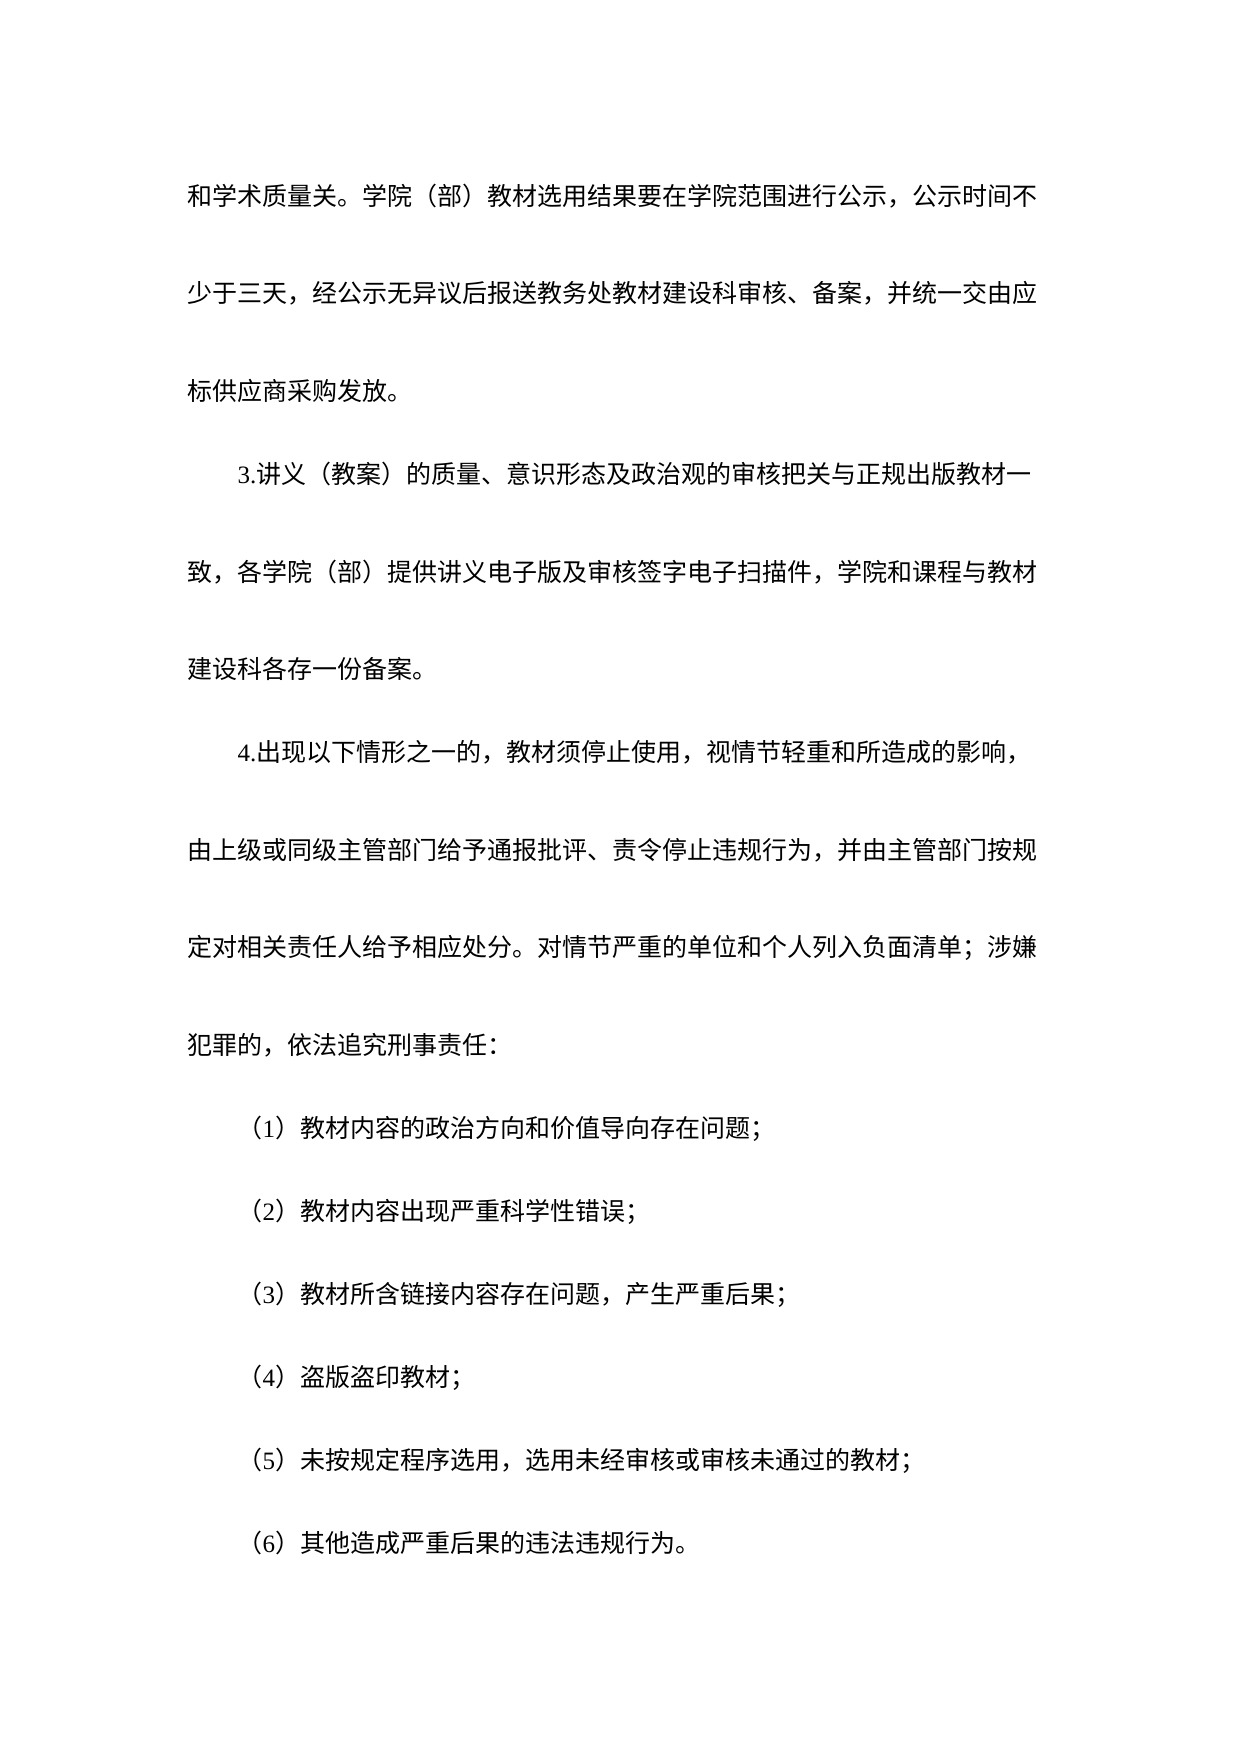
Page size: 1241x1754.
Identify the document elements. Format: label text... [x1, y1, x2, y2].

text 3.讲义（教案）的质量、意识形态及政治观的审核把关与正规出版教材一致，各学院（部）提供讲义电子版及审核签字电子扫描件，学院和课程与教材建设科各存一份备案。 [187, 440, 1053, 700]
text （5）未按规定程序选用，选用未经审核或审核未通过的教材； [187, 1426, 1053, 1491]
text （4）盗版盗印教材； [187, 1343, 1053, 1408]
text （3）教材所含链接内容存在问题，产生严重后果； [187, 1260, 1053, 1325]
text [187, 162, 1053, 422]
text （2）教材内容出现严重科学性错误； [187, 1177, 1053, 1242]
text （6）其他造成严重后果的违法违规行为。 [187, 1509, 1053, 1574]
text 4.出现以下情形之一的，教材须停止使用，视情节轻重和所造成的影响，由上级或同级主管部门给予通报批评、责令停止违规行为，并由主管部门按规定对相关责任人给予相应处分。对情节严重的单位和个人列入负面清单；涉嫌犯罪的，依法追究刑事责任： [187, 718, 1053, 1076]
text （1）教材内容的政治方向和价值导向存在问题； [187, 1094, 1053, 1159]
